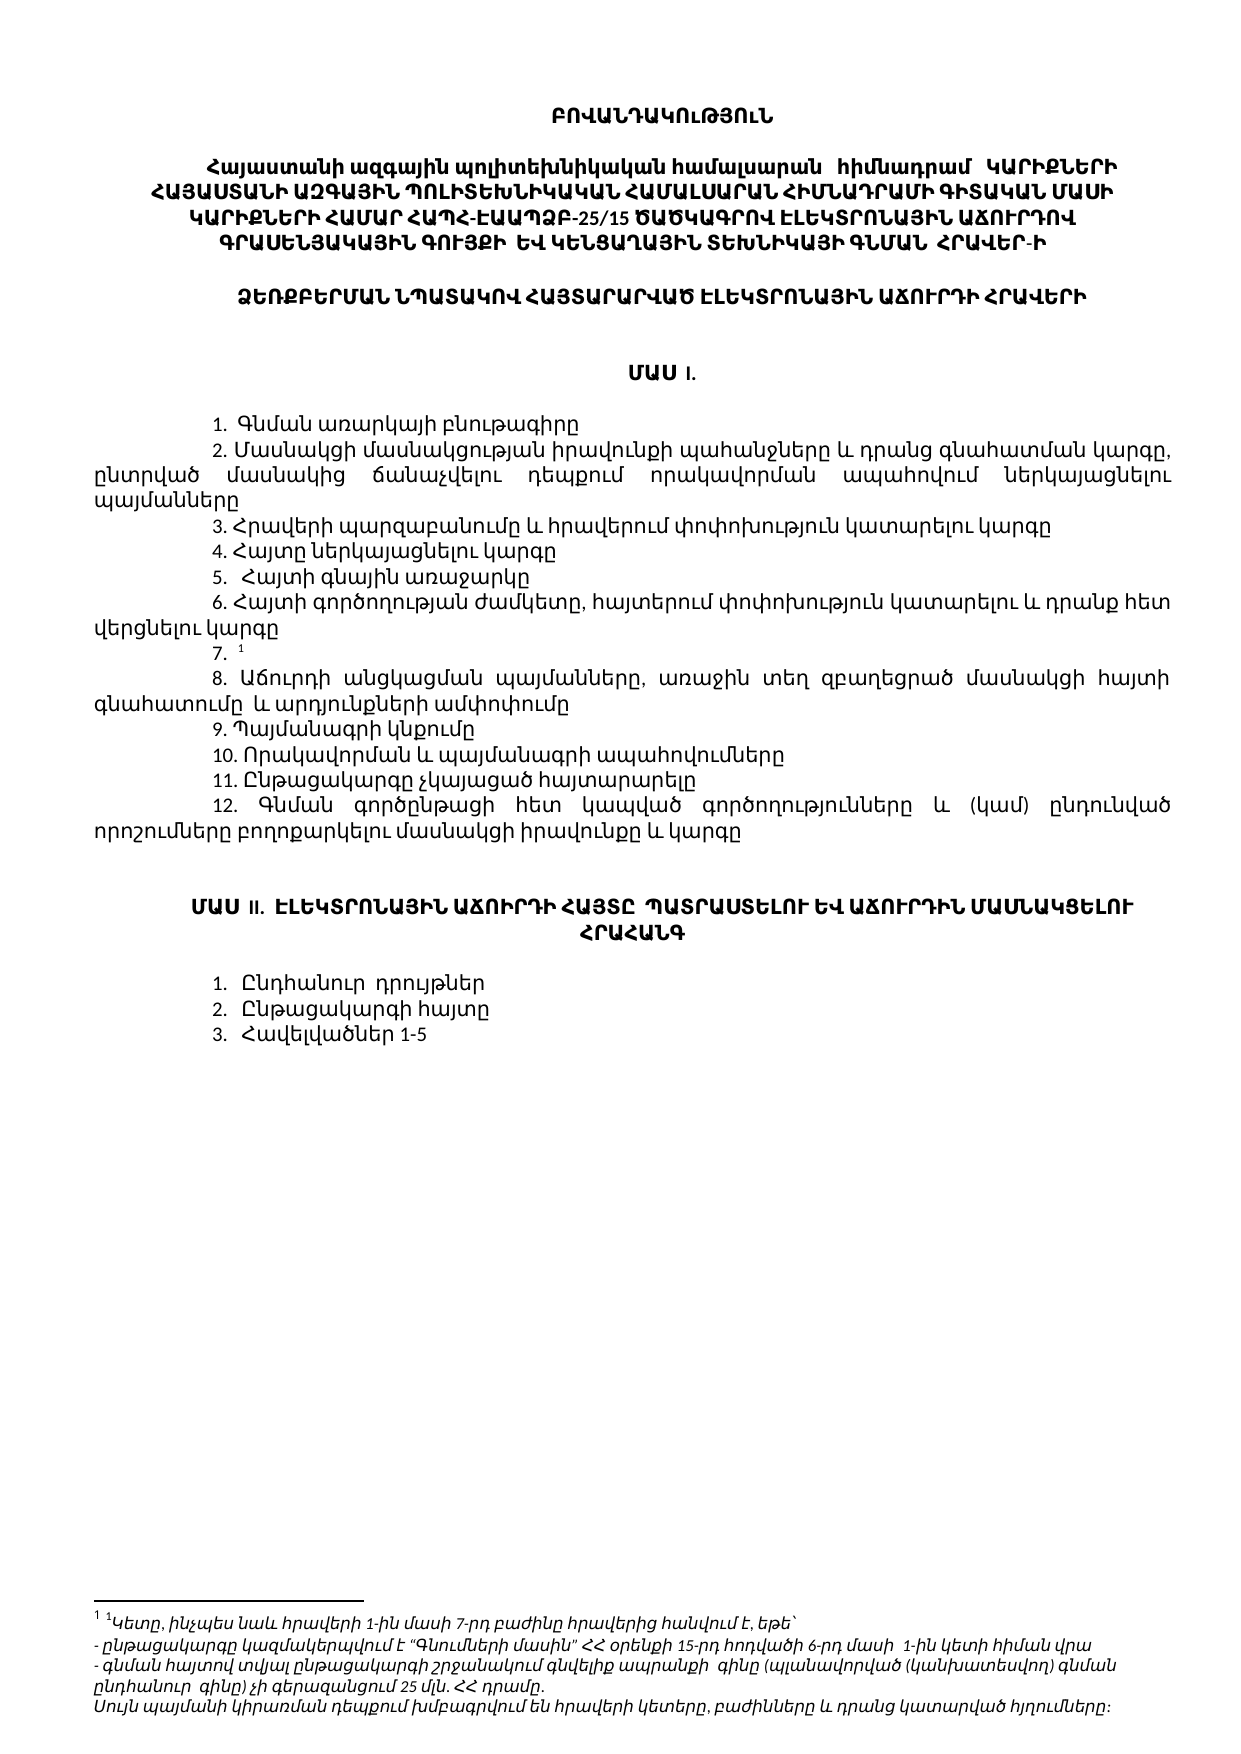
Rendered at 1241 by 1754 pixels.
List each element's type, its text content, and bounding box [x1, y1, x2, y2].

text 4. Հայտը ներկայացնելու կարգը [94, 538, 1171, 564]
text 3. Հրավերի պարզաբանումը և հրավերում փոփոխություն կատարելու կարգը [94, 513, 1171, 538]
text 3. Հավելվածներ 1-5 [94, 1021, 1171, 1047]
text 1. Գնման առարկայի բնութագիրը [94, 411, 1171, 437]
text 10. Որակավորման և պայմանագրի ապահովումները [94, 742, 1171, 767]
text 2. Մասնակցի մասնակցության իրավունքի պահանջները և դրանց գնահատման կարգը, ընտրված մասնակից ճանաչվելու դեպքում որակավորման ապահովում ներկայացնելու պայմանները [94, 437, 1171, 513]
text 8. Աճուրդի անցկացման պայմանները, առաջին տեղ զբաղեցրած մասնակցի հայտի գնահատումը և արդյունքների ամփոփումը [94, 666, 1171, 716]
text 5. Հայտի գնային առաջարկը [94, 564, 1171, 589]
text 7. 1 [94, 640, 1171, 666]
text 9. Պայմանագրի կնքումը [94, 716, 1171, 742]
text ՁԵՌՔԲԵՐՄԱՆ ՆՊԱՏԱԿՈՎ ՀԱՅՏԱՐԱՐՎԱԾ ԷԼԵԿՏՐՈՆԱՅԻՆ ԱՃՈՒՐԴԻ ՀՐԱՎԵՐԻ [94, 284, 1171, 310]
text 12. Գնման գործընթացի հետ կապված գործողությունները և (կամ) ընդունված որոշումները բողոքարկելու մասնակցի իրավունքը և կարգը [94, 793, 1171, 843]
text 1. Ընդհանուր դրույթներ [94, 971, 1171, 996]
text Հայաստանի ազգային պոլիտեխնիկական համալսարան հիմնադրամ ԿԱՐԻՔՆԵՐԻ ՀԱՅԱՍՏԱՆԻ ԱԶԳԱՅԻՆ ՊՈԼԻՏԵԽՆԻԿԱԿԱՆ ՀԱՄԱԼՍԱՐԱՆ ՀԻՄՆԱԴՐԱՄԻ ԳԻՏԱԿԱՆ ՄԱՍԻ ԿԱՐԻՔՆԵՐԻ ՀԱՄԱՐ ՀԱՊՀ-ԷԱԱՊՁԲ-25/15 ԾԱԾԿԱԳՐՈՎ ԷԼԵԿՏՐՈՆԱՅԻՆ ԱՃՈՒՐԴՈՎ ԳՐԱՍԵՆՅԱԿԱՅԻՆ ԳՈՒՅՔԻ ԵՎ ԿԵՆՑԱՂԱՅԻՆ ՏԵԽՆԻԿԱՅԻ ԳՆՄԱՆ ՀՐԱՎԵՐ-Ի [94, 154, 1171, 256]
text 2. Ընթացակարգի հայտը [94, 996, 1171, 1021]
text 11. Ընթացակարգը չկայացած հայտարարելը [94, 767, 1171, 793]
text ԲՈՎԱՆԴԱԿՈւԹՅՈւՆ [94, 103, 1171, 128]
text ՄԱՍ I. [94, 361, 1171, 386]
text ՄԱՍ II. ԷԼԵԿՏՐՈՆԱՅԻՆ ԱՃՈԻՐԴԻ ՀԱՅՏԸ ՊԱՏՐԱՍՏԵԼՈՒ ԵՎ ԱՃՈՒՐԴԻՆ ՄԱՍՆԱԿՑԵԼՈՒ ՀՐԱՀԱՆԳ [94, 894, 1171, 945]
text 6. Հայտի գործողության ժամկետը, հայտերում փոփոխություն կատարելու և դրանք հետ վերցնելու կարգը [94, 589, 1171, 640]
